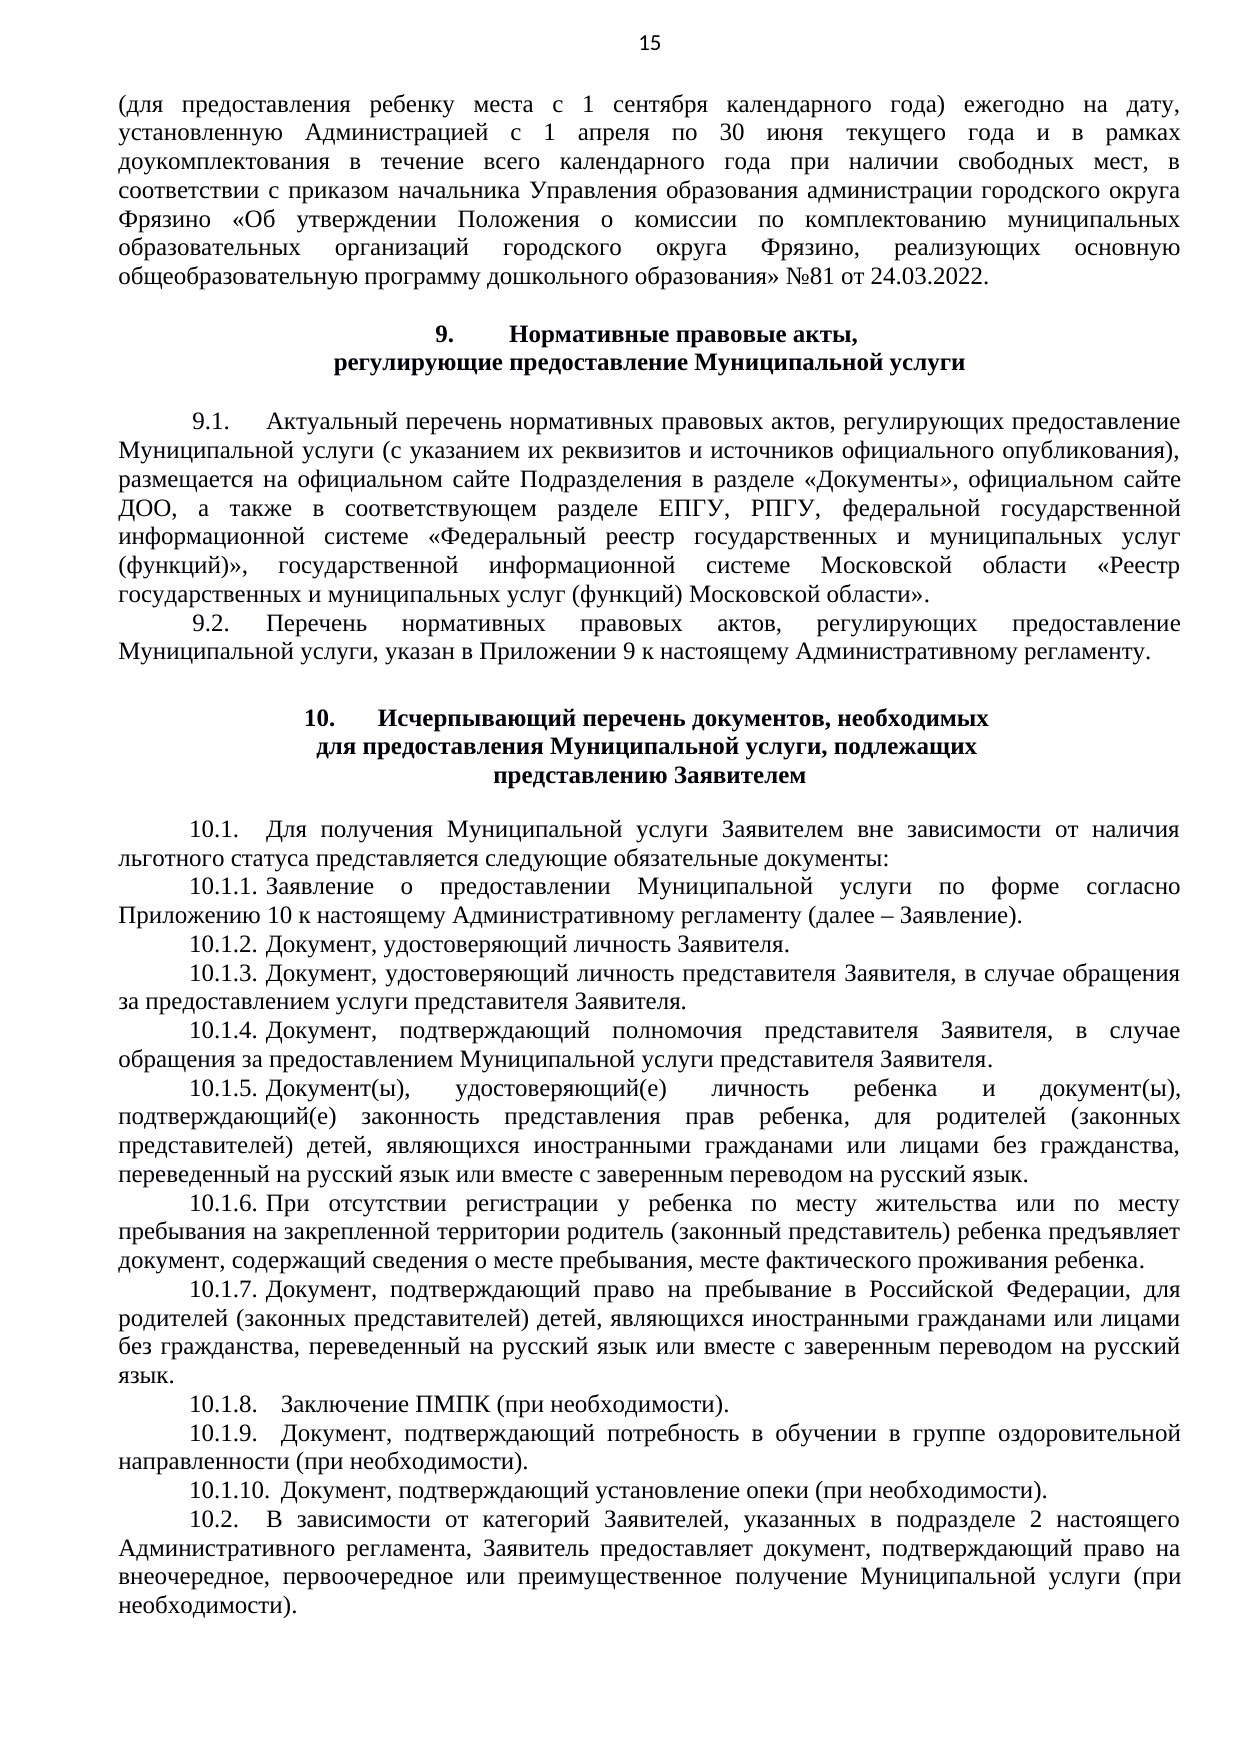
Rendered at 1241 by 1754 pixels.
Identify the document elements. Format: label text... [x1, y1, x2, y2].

list Документ, подтверждающий установление опеки (при необходимости). [118, 1475, 1181, 1504]
list Документ, удостоверяющий личность представителя Заявителя, в случае обращения за предоставлением услуги представителя Заявителя. [118, 958, 1181, 1015]
list Перечень нормативных правовых актов, регулирующих предоставление Муниципальной услуги, указан в Приложении 9 к настоящему Административному регламенту. [118, 608, 1181, 665]
list В зависимости от категорий Заявителей, указанных в подразделе 2 настоящего Административного регламента, Заявитель предоставляет документ, подтверждающий право на внеочередное, первоочередное или преимущественное получение Муниципальной услуги (при необходимости). [118, 1504, 1181, 1619]
list Заявление о предоставлении Муниципальной услуги по форме согласно Приложению 10 к настоящему Административному регламенту (далее – Заявление). [118, 871, 1181, 929]
list Документ, удостоверяющий личность Заявителя. [118, 929, 1181, 958]
list Документ, подтверждающий полномочия представителя Заявителя, в случае обращения за предоставлением Муниципальной услуги представителя Заявителя. [118, 1015, 1181, 1073]
list Актуальный перечень нормативных правовых актов, регулирующих предоставление Муниципальной услуги (с указанием их реквизитов и источников официального опубликования), размещается на официальном сайте Подразделения в разделе «Документы», официальном сайте ДОО, а также в соответствующем разделе ЕПГУ, РПГУ, федеральной государственной информационной системе «Федеральный реестр государственных и муниципальных услуг (функций)», государственной информационной системе Московской области «Реестр государственных и муниципальных услуг (функций) Московской области». [118, 406, 1181, 608]
list Документ(ы), удостоверяющий(е) личность ребенка и документ(ы), подтверждающий(е) законность представления прав ребенка, для родителей (законных представителей) детей, являющихся иностранными гражданами или лицами без гражданства, переведенный на русский язык или вместе с заверенным переводом на русский язык. [118, 1073, 1181, 1188]
list Нормативные правовые акты, регулирующие предоставление Муниципальной услуги [118, 319, 1181, 376]
list Документ, подтверждающий право на пребывание в Российской Федерации, для родителей (законных представителей) детей, являющихся иностранными гражданами или лицами без гражданства, переведенный на русский язык или вместе с заверенным переводом на русский язык. [118, 1274, 1181, 1389]
list Исчерпывающий перечень документов, необходимых для предоставления Муниципальной услуги, подлежащих представлению Заявителем [118, 703, 1181, 789]
list Для получения Муниципальной услуги Заявителем вне зависимости от наличия льготного статуса представляется следующие обязательные документы: [118, 814, 1181, 871]
list Документ, подтверждающий потребность в обучении в группе оздоровительной направленности (при необходимости). [118, 1418, 1181, 1475]
list Заключение ПМПК (при необходимости). [118, 1389, 1181, 1418]
list При отсутствии регистрации у ребенка по месту жительства или по месту пребывания на закрепленной территории родитель (законный представитель) ребенка предъявляет документ, содержащий сведения о месте пребывания, месте фактического проживания ребенка. [118, 1188, 1181, 1274]
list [118, 89, 1181, 290]
